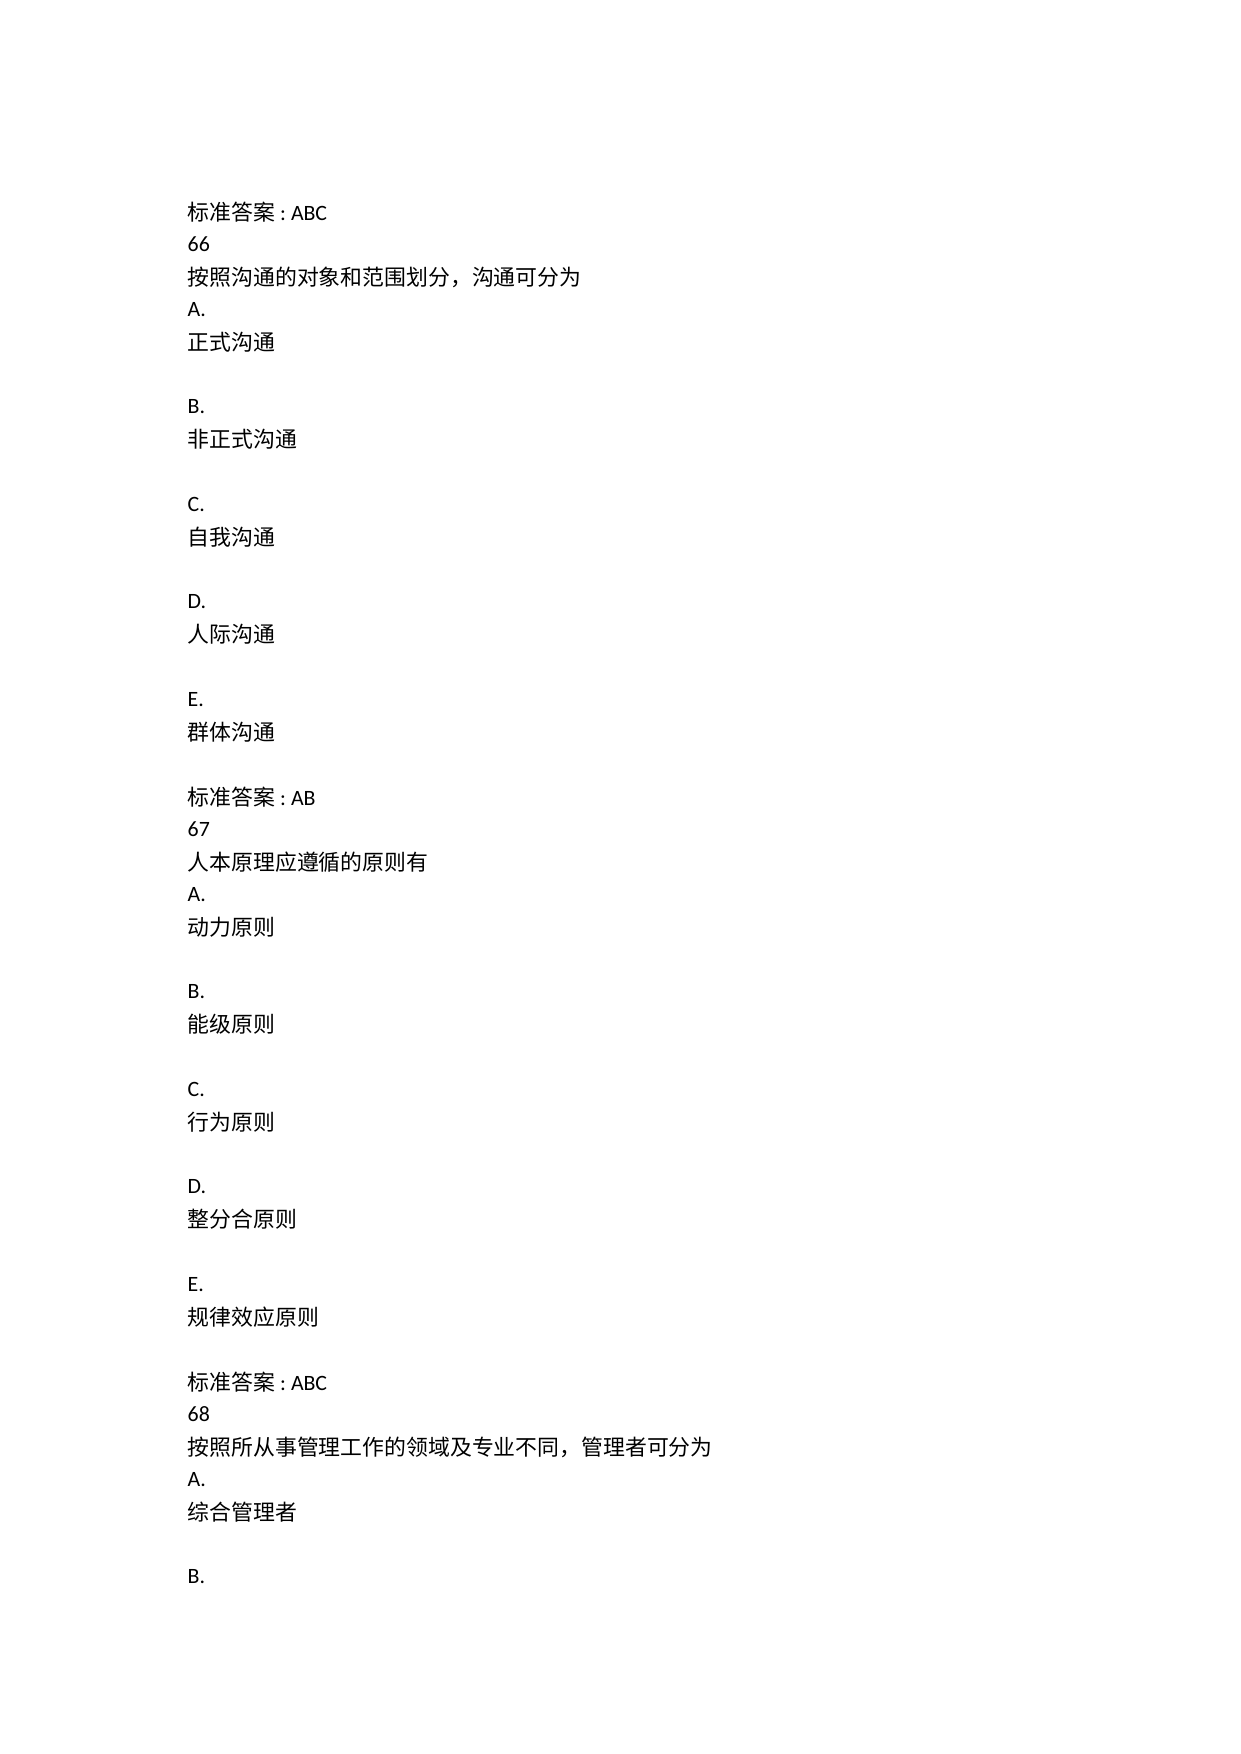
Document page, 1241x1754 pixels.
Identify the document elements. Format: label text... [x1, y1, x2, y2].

text 人本原理应遵循的原则有 [187, 844, 1053, 877]
text 自我沟通 [187, 519, 1053, 552]
text 能级原则 [187, 1007, 1053, 1039]
text 综合管理者 [187, 1494, 1053, 1527]
text B. [187, 389, 1053, 422]
text 按照沟通的对象和范围划分，沟通可分为 [187, 259, 1053, 292]
text 标准答案 : AB [187, 779, 1053, 812]
text D. [187, 584, 1053, 617]
text 规律效应原则 [187, 1299, 1053, 1332]
text E. [187, 1267, 1053, 1299]
text 人际沟通 [187, 617, 1053, 649]
text 按照所从事管理工作的领域及专业不同，管理者可分为 [187, 1429, 1053, 1462]
text 正式沟通 [187, 324, 1053, 357]
text 整分合原则 [187, 1202, 1053, 1234]
text B. [187, 974, 1053, 1007]
text B. [187, 1559, 1053, 1592]
text A. [187, 1462, 1053, 1494]
text C. [187, 487, 1053, 519]
text 行为原则 [187, 1104, 1053, 1137]
text A. [187, 877, 1053, 909]
text 67 [187, 812, 1053, 844]
text 标准答案 : ABC [187, 194, 1053, 227]
text 动力原则 [187, 909, 1053, 942]
text 群体沟通 [187, 714, 1053, 747]
text 68 [187, 1397, 1053, 1429]
text D. [187, 1169, 1053, 1202]
text C. [187, 1072, 1053, 1104]
text A. [187, 292, 1053, 324]
text 非正式沟通 [187, 422, 1053, 454]
text E. [187, 682, 1053, 714]
text 66 [187, 227, 1053, 259]
text 标准答案 : ABC [187, 1364, 1053, 1397]
